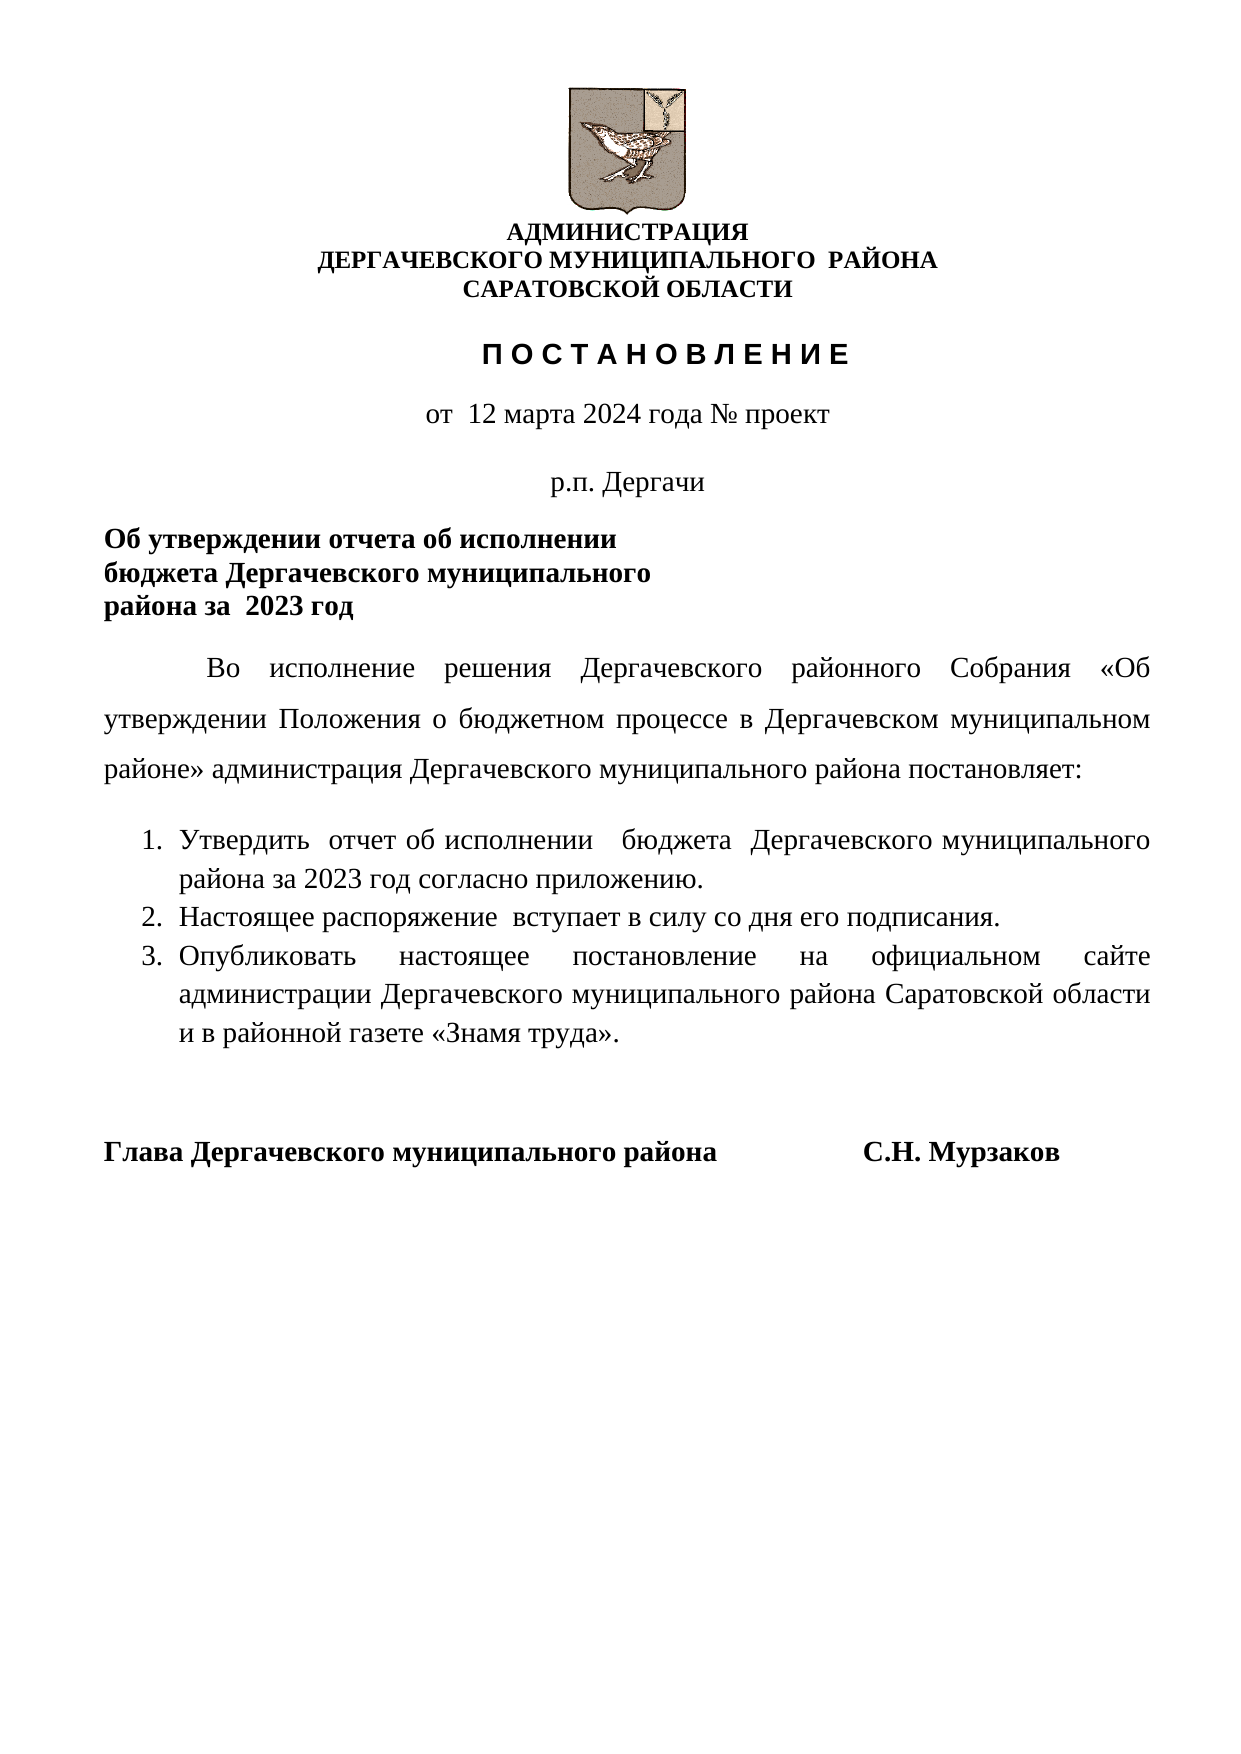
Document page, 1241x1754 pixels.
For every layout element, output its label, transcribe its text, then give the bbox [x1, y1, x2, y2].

picture [567, 85, 688, 217]
text р.п. Дергачи [103, 464, 1152, 497]
text АДМИНИСТРАЦИЯ [103, 217, 1152, 246]
text П О С Т А Н О В Л Е Н И Е [103, 337, 1152, 370]
text Об утверждении отчета об исполнении [103, 521, 1152, 555]
text Во исполнение решения Дергачевского районного Собрания «Об утверждении Положения о бюджетном процессе в Дергачевском муниципальном районе» администрация Дергачевского муниципального района постановляет: [103, 651, 1152, 785]
text ДЕРГАЧЕВСКОГО МУНИЦИПАЛЬНОГО РАЙОНА [103, 246, 1152, 274]
text бюджета Дергачевского муниципального [103, 555, 1152, 588]
text Глава Дергачевского муниципального района С.Н. Мурзаков [103, 1134, 1152, 1167]
text САРАТОВСКОЙ ОБЛАСТИ [103, 274, 1152, 303]
list Опубликовать настоящее постановление на официальном сайте администрации Дергачевского муниципального района Саратовской области и в районной газете «Знамя труда». [141, 938, 1152, 1049]
list Утвердить отчет об исполнении бюджета Дергачевского муниципального района за 2023 год согласно приложению. [141, 822, 1152, 894]
list Настоящее распоряжение вступает в силу со дня его подписания. [141, 899, 1152, 933]
text от 12 марта 2024 года № проект [103, 397, 1152, 430]
text района за 2023 год [103, 588, 1152, 622]
